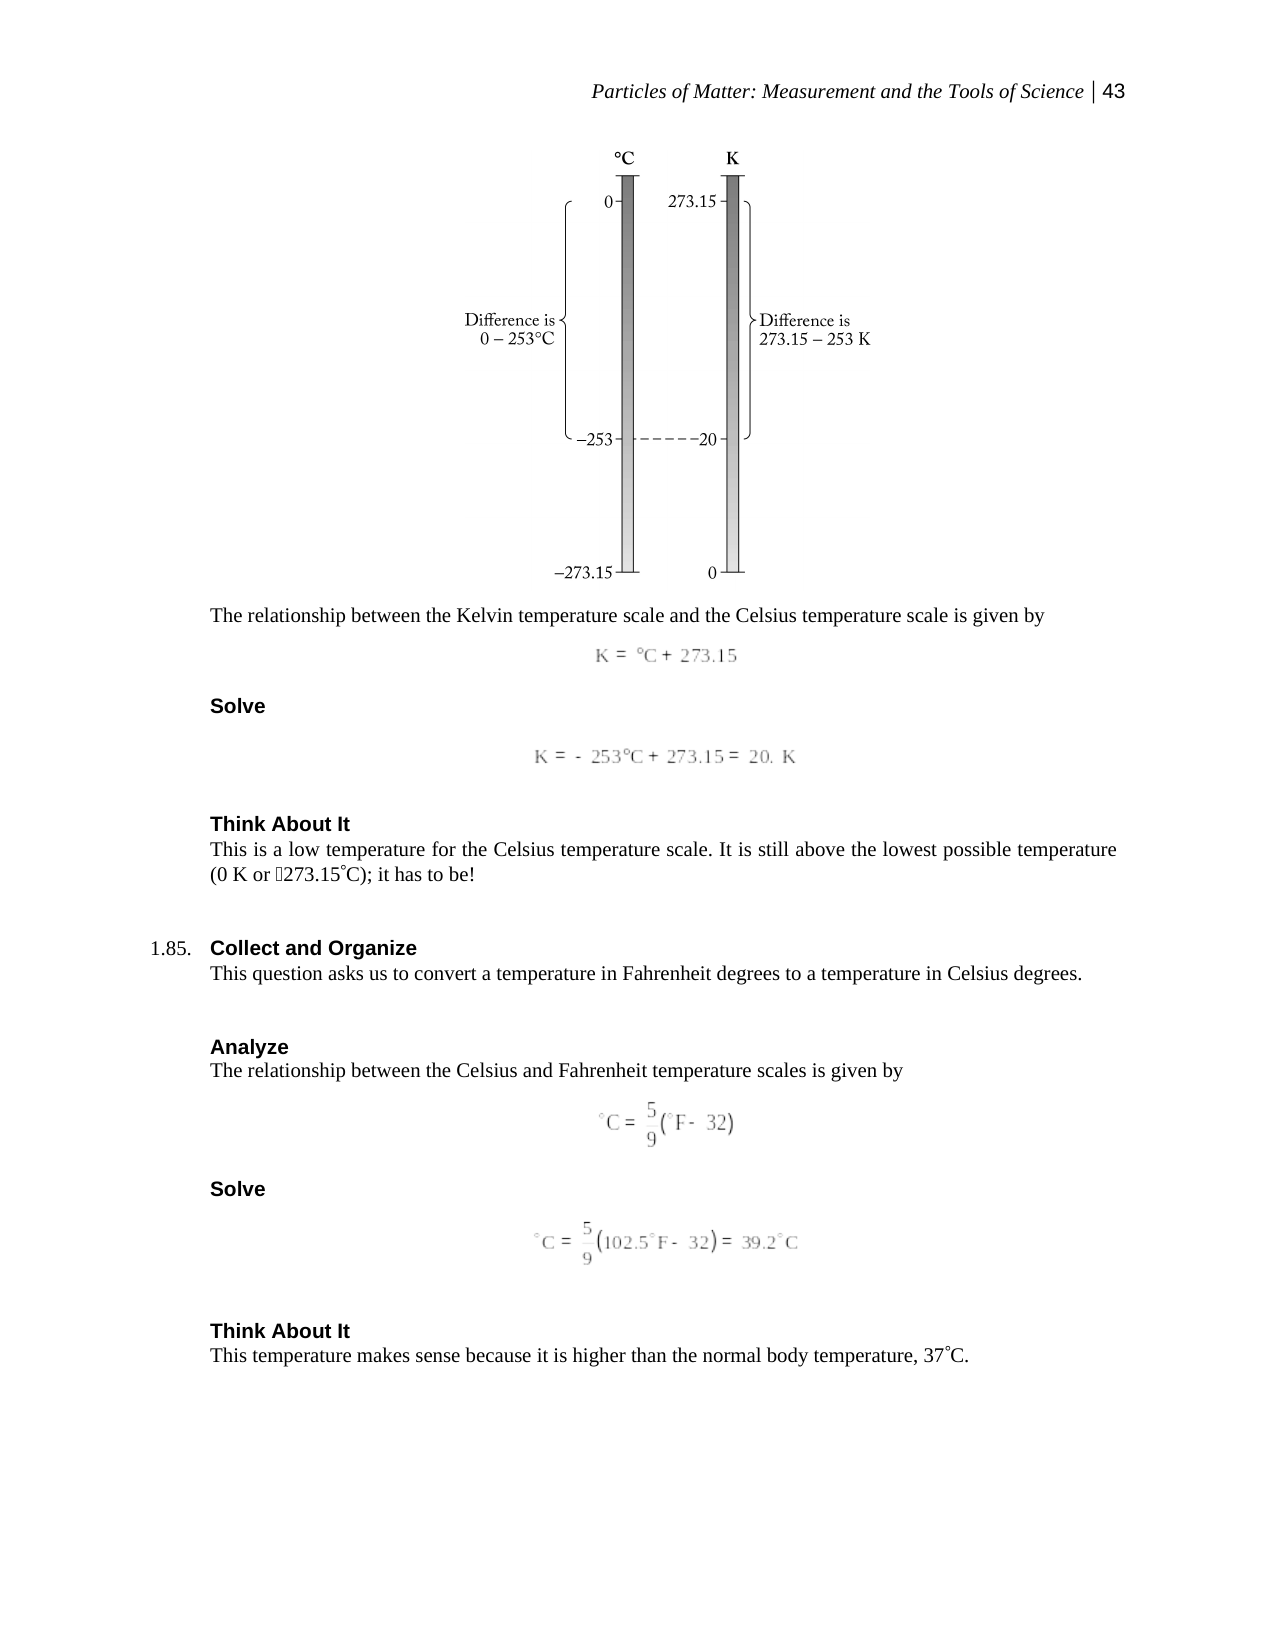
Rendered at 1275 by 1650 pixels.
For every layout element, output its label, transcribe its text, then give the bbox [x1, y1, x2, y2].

text This is a low temperature for the Celsius temperature scale. It is still above the lowest possible temperature (0 K or 273.15C); it has to be! [210, 836, 1125, 886]
picture [464, 150, 871, 591]
text Solve [210, 694, 1125, 718]
text The relationship between the Celsius and Fahrenheit temperature scales is given by [210, 1058, 1125, 1082]
text 1.85. Collect and Organize [150, 936, 1125, 960]
text This question asks us to convert a temperature in Fahrenheit degrees to a temperature in Celsius degrees. [210, 960, 1125, 984]
text Think About It [210, 1319, 1125, 1343]
text This temperature makes sense because it is higher than the normal body temperature, 37C. [210, 1343, 1125, 1367]
text Solve [210, 1176, 1125, 1200]
text Think About It [210, 812, 1125, 836]
text The relationship between the Kelvin temperature scale and the Celsius temperature scale is given by [210, 603, 1125, 627]
text Analyze [210, 1034, 1125, 1058]
